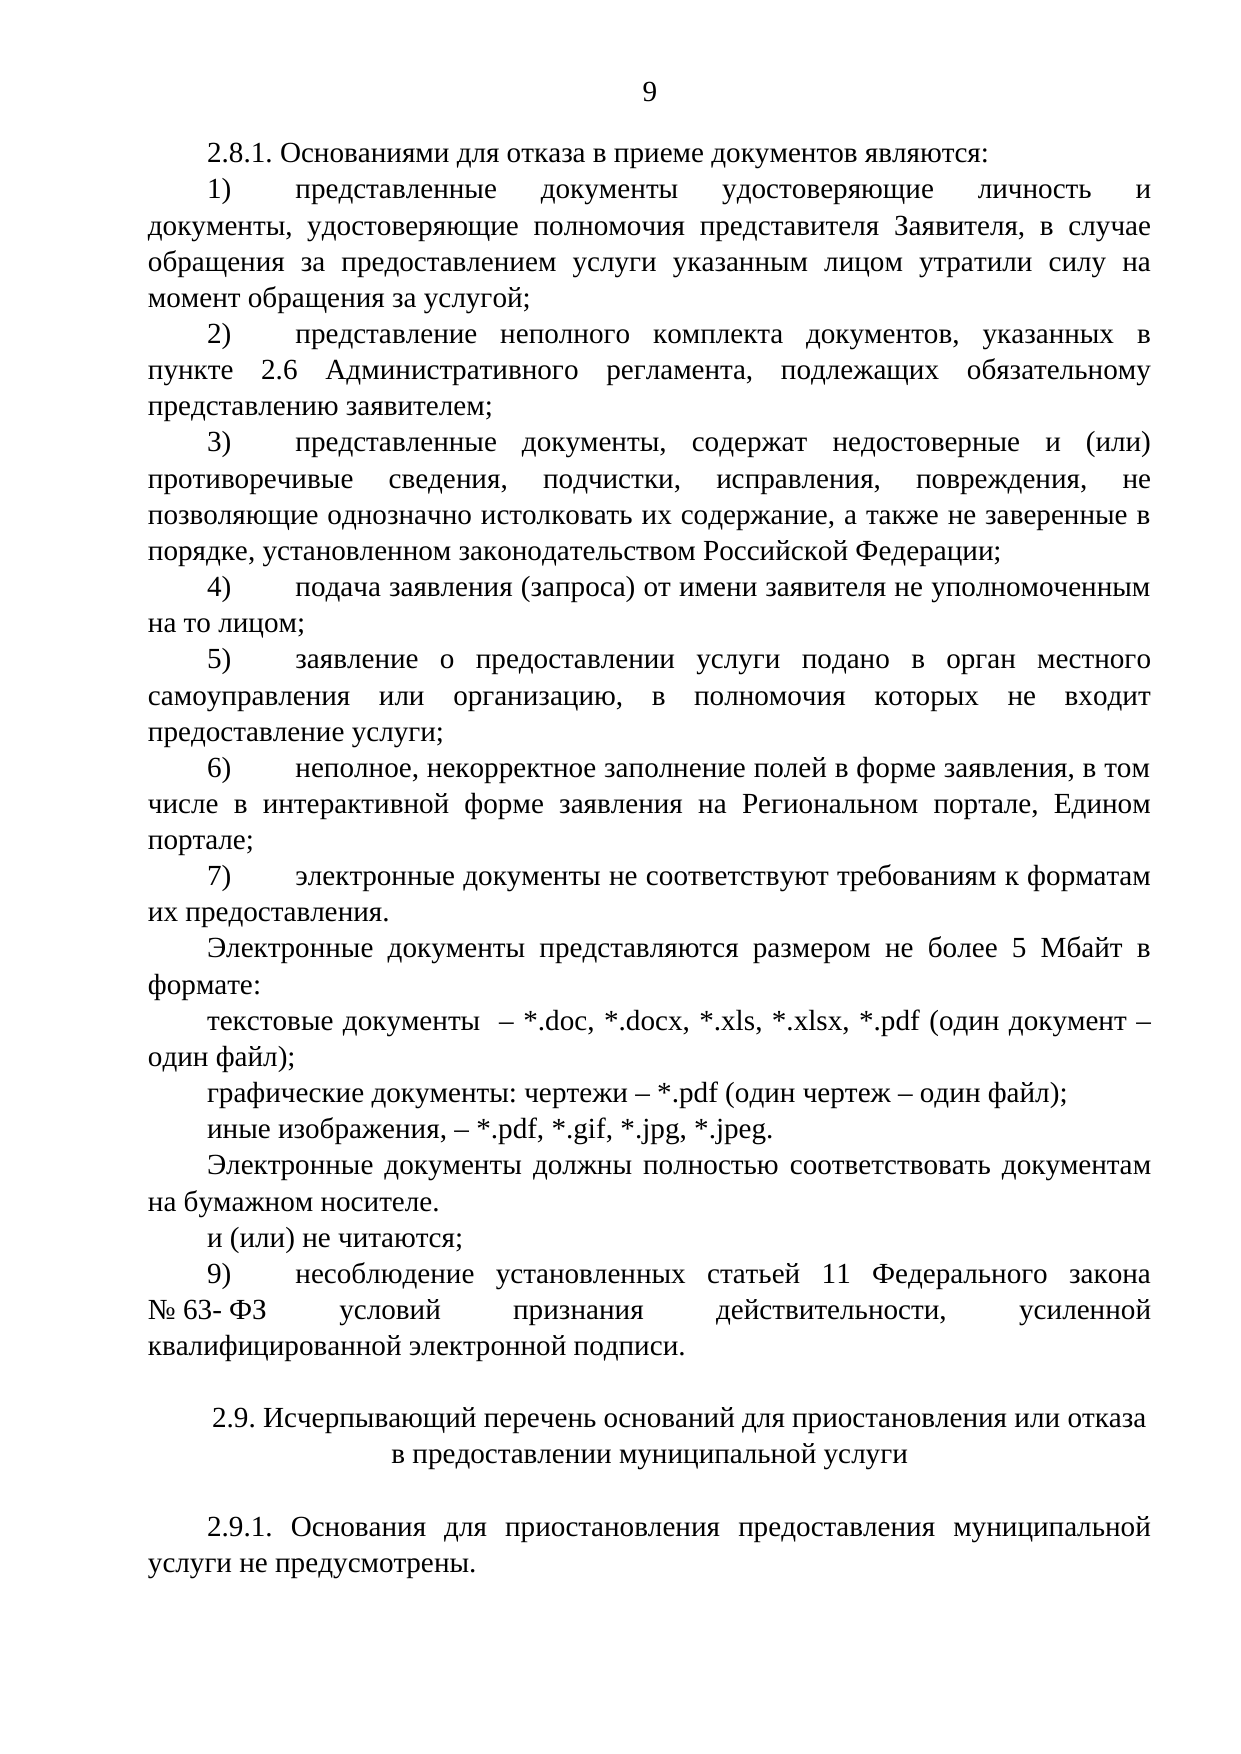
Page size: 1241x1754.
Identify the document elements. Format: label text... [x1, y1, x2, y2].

text Электронные документы должны полностью соответствовать документам на бумажном носителе. [148, 1147, 1152, 1217]
text 2.8.1. Основаниями для отказа в приеме документов являются: [148, 135, 1152, 169]
text 2) представление неполного комплекта документов, указанных в пункте 2.6 Административного регламента, подлежащих обязательному представлению заявителем; [148, 316, 1152, 422]
text и (или) не читаются; [148, 1220, 1152, 1253]
text 1) представленные документы удостоверяющие личность и документы, удостоверяющие полномочия представителя Заявителя, в случае обращения за предоставлением услуги указанным лицом утратили силу на момент обращения за услугой; [148, 172, 1152, 313]
text 4) подача заявления (запроса) от имени заявителя не уполномоченным на то лицом; [148, 569, 1152, 639]
text 3) представленные документы, содержат недостоверные и (или) противоречивые сведения, подчистки, исправления, повреждения, не позволяющие однозначно истолковать их содержание, а также не заверенные в порядке, установленном законодательством Российской Федерации; [148, 424, 1152, 567]
text 5) заявление о предоставлении услуги подано в орган местного самоуправления или организацию, в полномочия которых не входит предоставление услуги; [148, 641, 1152, 747]
text текстовые документы – *.doc, *.docx, *.xls, *.xlsx, *.pdf (один документ – один файл); [148, 1003, 1152, 1073]
text 9) несоблюдение установленных статьей 11 Федерального закона № 63- ФЗ условий признания действительности, усиленной квалифицированной электронной подписи. [148, 1256, 1152, 1362]
text 6) неполное, некорректное заполнение полей в форме заявления, в том числе в интерактивной форме заявления на Региональном портале, Едином портале; [148, 750, 1152, 856]
text 2.9.1. Основания для приостановления предоставления муниципальной услуги не предусмотрены. [148, 1509, 1152, 1579]
text Электронные документы представляются размером не более 5 Мбайт в формате: [148, 931, 1152, 1000]
text 7) электронные документы не соответствуют требованиям к форматам их предоставления. [148, 858, 1152, 928]
text 2.9. Исчерпывающий перечень оснований для приостановления или отказа в предоставлении муниципальной услуги [148, 1401, 1152, 1470]
text графические документы: чертежи – *.pdf (один чертеж – один файл); [148, 1075, 1152, 1109]
text иные изображения, – *.pdf, *.gif, *.jpg, *.jpeg. [148, 1111, 1152, 1145]
